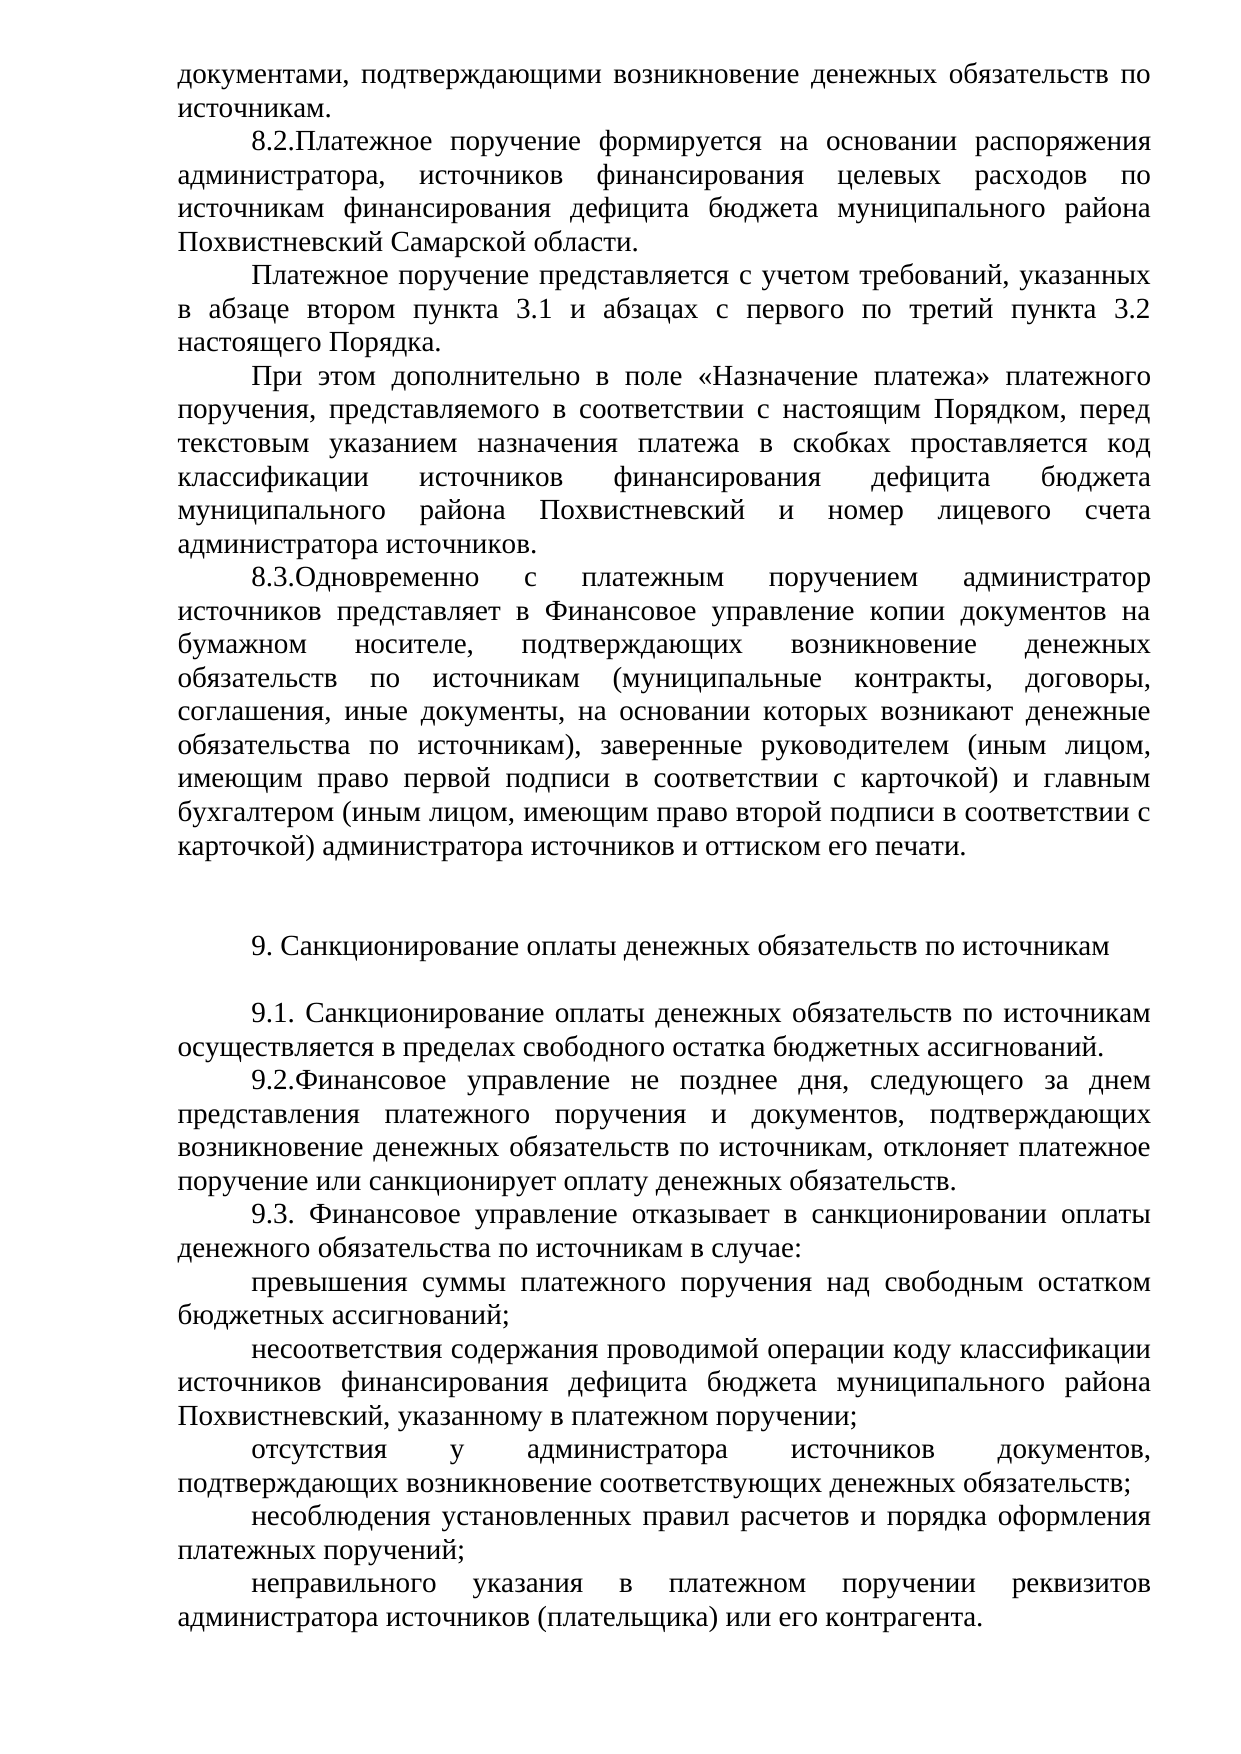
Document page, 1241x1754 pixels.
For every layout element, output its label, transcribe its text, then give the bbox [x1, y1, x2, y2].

text несоблюдения установленных правил расчетов и порядка оформления платежных поручений; [177, 1498, 1152, 1566]
text неправильного указания в платежном поручении реквизитов администратора источников (плательщика) или его контрагента. [177, 1566, 1152, 1633]
text 8.2.Платежное поручение формируется на основании распоряжения администратора, источников финансирования целевых расходов по источникам финансирования дефицита бюджета муниципального района Похвистневский Самарской области. [177, 123, 1152, 257]
text При этом дополнительно в поле «Назначение платежа» платежного поручения, представляемого в соответствии с настоящим Порядком, перед текстовым указанием назначения платежа в скобках проставляется код классификации источников финансирования дефицита бюджета муниципального района Похвистневский и номер лицевого счета администратора источников. [177, 358, 1152, 559]
text превышения суммы платежного поручения над свободным остатком бюджетных ассигнований; [177, 1264, 1152, 1331]
text 9.3. Финансовое управление отказывает в санкционировании оплаты денежного обязательства по источникам в случае: [177, 1197, 1152, 1264]
text 9.2.Финансовое управление не позднее дня, следующего за днем представления платежного поручения и документов, подтверждающих возникновение денежных обязательств по источникам, отклоняет платежное поручение или санкционирует оплату денежных обязательств. [177, 1062, 1152, 1197]
text 9.1. Санкционирование оплаты денежных обязательств по источникам осуществляется в пределах свободного остатка бюджетных ассигнований. [177, 995, 1152, 1062]
text отсутствия у администратора источников документов, подтверждающих возникновение соответствующих денежных обязательств; [177, 1431, 1152, 1498]
text несоответствия содержания проводимой операции коду классификации источников финансирования дефицита бюджета муниципального района Похвистневский, указанному в платежном поручении; [177, 1331, 1152, 1431]
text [177, 56, 1152, 123]
text 9. Санкционирование оплаты денежных обязательств по источникам [177, 928, 1152, 962]
text Платежное поручение представляется с учетом требований, указанных в абзаце втором пункта 3.1 и абзацах с первого по третий пункта 3.2 настоящего Порядка. [177, 257, 1152, 358]
text 8.3.Одновременно с платежным поручением администратор источников представляет в Финансовое управление копии документов на бумажном носителе, подтверждающих возникновение денежных обязательств по источникам (муниципальные контракты, договоры, соглашения, иные документы, на основании которых возникают денежные обязательства по источникам), заверенные руководителем (иным лицом, имеющим право первой подписи в соответствии с карточкой) и главным бухгалтером (иным лицом, имеющим право второй подписи в соответствии с карточкой) администратора источников и оттиском его печати. [177, 559, 1152, 861]
